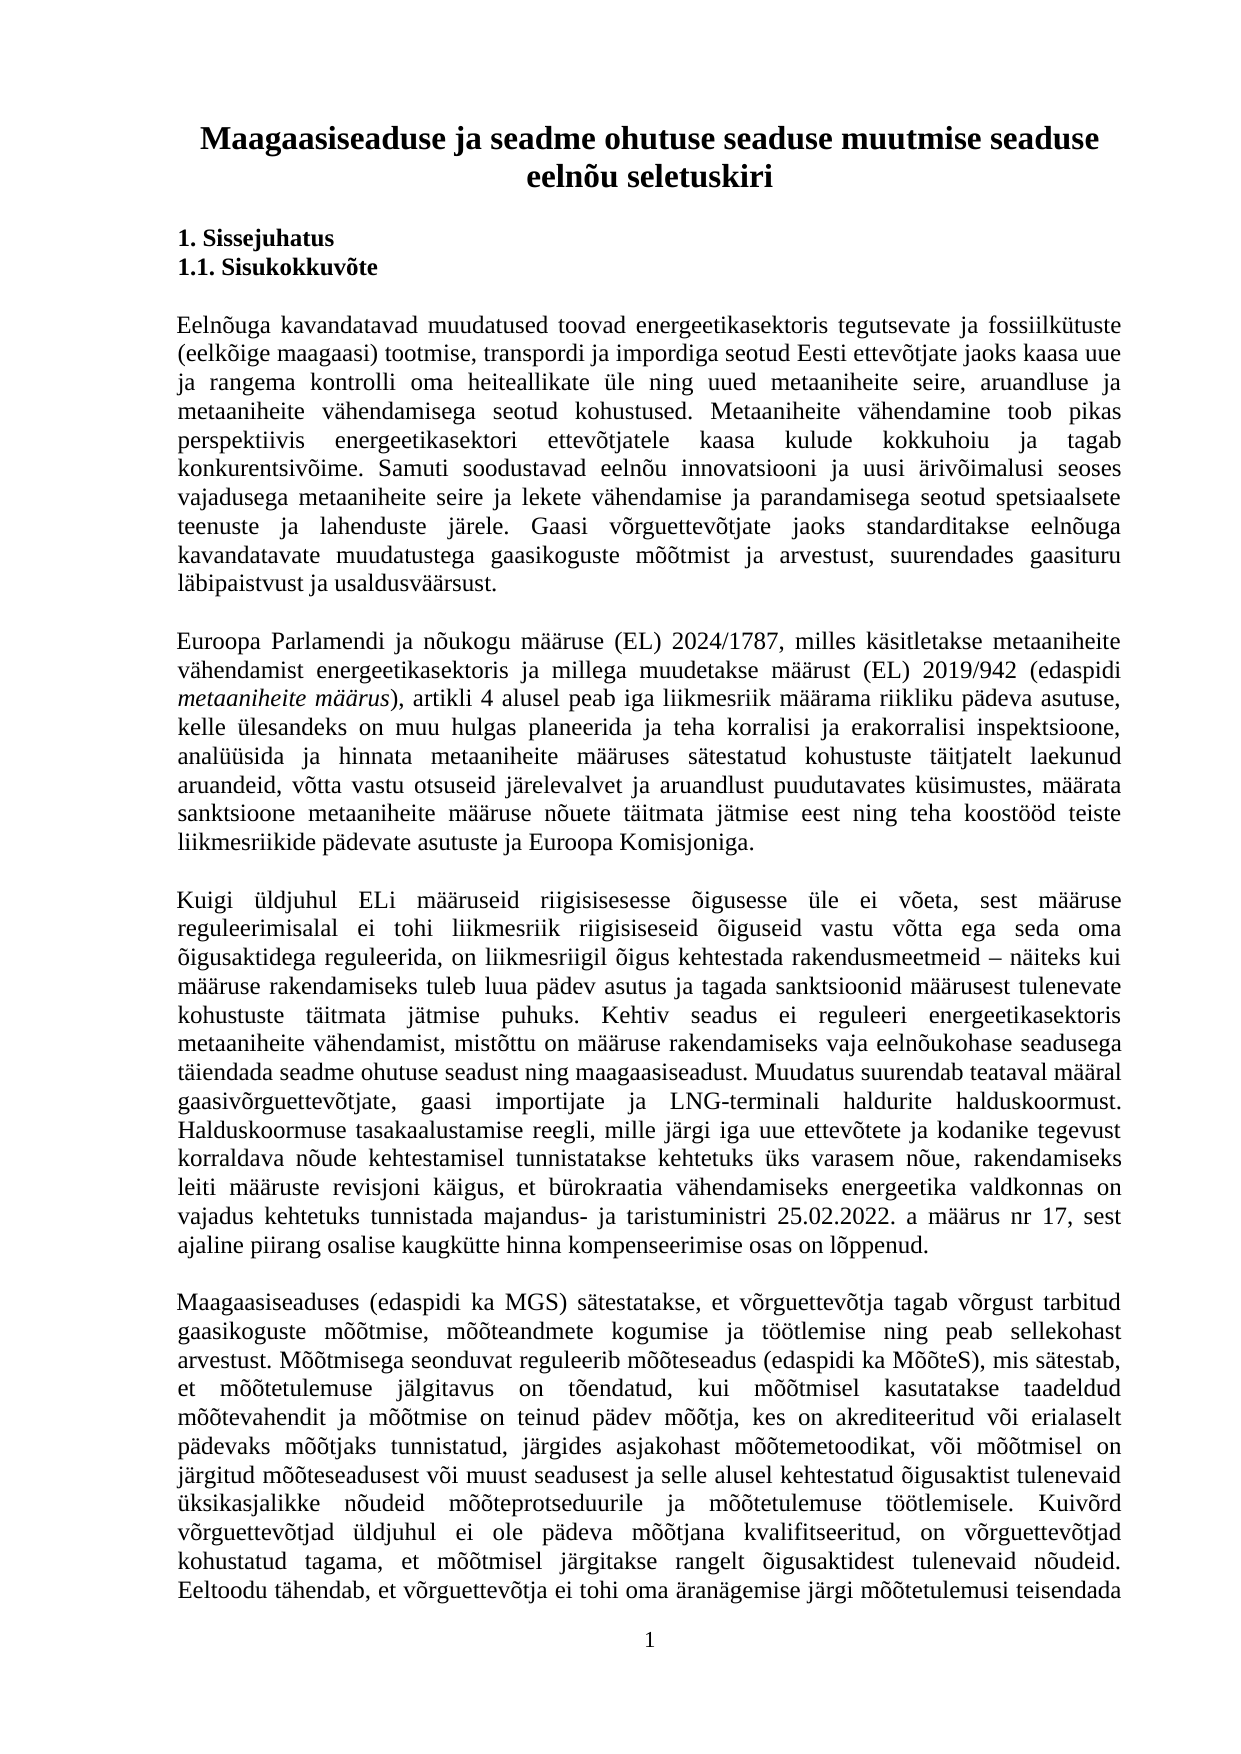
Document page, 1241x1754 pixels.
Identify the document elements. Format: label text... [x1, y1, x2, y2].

text Kuigi üldjuhul ELi määruseid riigisisesesse õigusesse üle ei võeta, sest määruse reguleerimisalal ei tohi liikmesriik riigisiseseid õiguseid vastu võtta ega seda oma õigusaktidega reguleerida, on liikmesriigil õigus kehtestada rakendusmeetmeid – näiteks kui määruse rakendamiseks tuleb luua pädev asutus ja tagada sanktsioonid määrusest tulenevate kohustuste täitmata jätmise puhuks. Kehtiv seadus ei reguleeri energeetikasektoris metaaniheite vähendamist, mistõttu on määruse rakendamiseks vaja eelnõukohase seadusega täiendada seadme ohutuse seadust ning maagaasiseadust. Muudatus suurendab teataval määral gaasivõrguettevõtjate, gaasi importijate ja LNG-terminali haldurite halduskoormust. Halduskoormuse tasakaalustamise reegli, mille järgi iga uue ettevõtete ja kodanike tegevust korraldava nõude kehtestamisel tunnistatakse kehtetuks üks varasem nõue, rakendamiseks leiti määruste revisjoni käigus, et bürokraatia vähendamiseks energeetika valdkonnas on vajadus kehtetuks tunnistada majandus- ja taristuministri 25.02.2022. a määrus nr 17, sest ajaline piirang osalise kaugkütte hinna kompenseerimise osas on lõppenud. [176, 885, 1122, 1258]
text Euroopa Parlamendi ja nõukogu määruse (EL) 2024/1787, milles käsitletakse metaaniheite vähendamist energeetikasektoris ja millega muudetakse määrust (EL) 2019/942 (edaspidi metaaniheite määrus), artikli 4 alusel peab iga liikmesriik määrama riikliku pädeva asutuse, kelle ülesandeks on muu hulgas planeerida ja teha korralisi ja erakorralisi inspektsioone, analüüsida ja hinnata metaaniheite määruses sätestatud kohustuste täitjatelt laekunud aruandeid, võtta vastu otsuseid järelevalvet ja aruandlust puudutavates küsimustes, määrata sanktsioone metaaniheite määruse nõuete täitmata jätmise eest ning teha koostööd teiste liikmesriikide pädevate asutuste ja Euroopa Komisjoniga. [176, 626, 1122, 856]
text 1.1. Sisukokkuvõte [177, 252, 1122, 281]
text 1. Sissejuhatus [177, 223, 1122, 252]
text Eelnõuga kavandatavad muudatused toovad energeetikasektoris tegutsevate ja fossiilkütuste (eelkõige maagaasi) tootmise, transpordi ja impordiga seotud Eesti ettevõtjate jaoks kaasa uue ja rangema kontrolli oma heiteallikate üle ning uued metaaniheite seire, aruandluse ja metaaniheite vähendamisega seotud kohustused. Metaaniheite vähendamine toob pikas perspektiivis energeetikasektori ettevõtjatele kaasa kulude kokkuhoiu ja tagab konkurentsivõime. Samuti soodustavad eelnõu innovatsiooni ja uusi ärivõimalusi seoses vajadusega metaaniheite seire ja lekete vähendamise ja parandamisega seotud spetsiaalsete teenuste ja lahenduste järele. Gaasi võrguettevõtjate jaoks standarditakse eelnõuga kavandatavate muudatustega gaasikoguste mõõtmist ja arvestust, suurendades gaasituru läbipaistvust ja usaldusväärsust. [176, 310, 1122, 597]
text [176, 1287, 1122, 1603]
text Maagaasiseaduse ja seadme ohutuse seaduse muutmise seaduse eelnõu seletuskiri [177, 118, 1122, 195]
